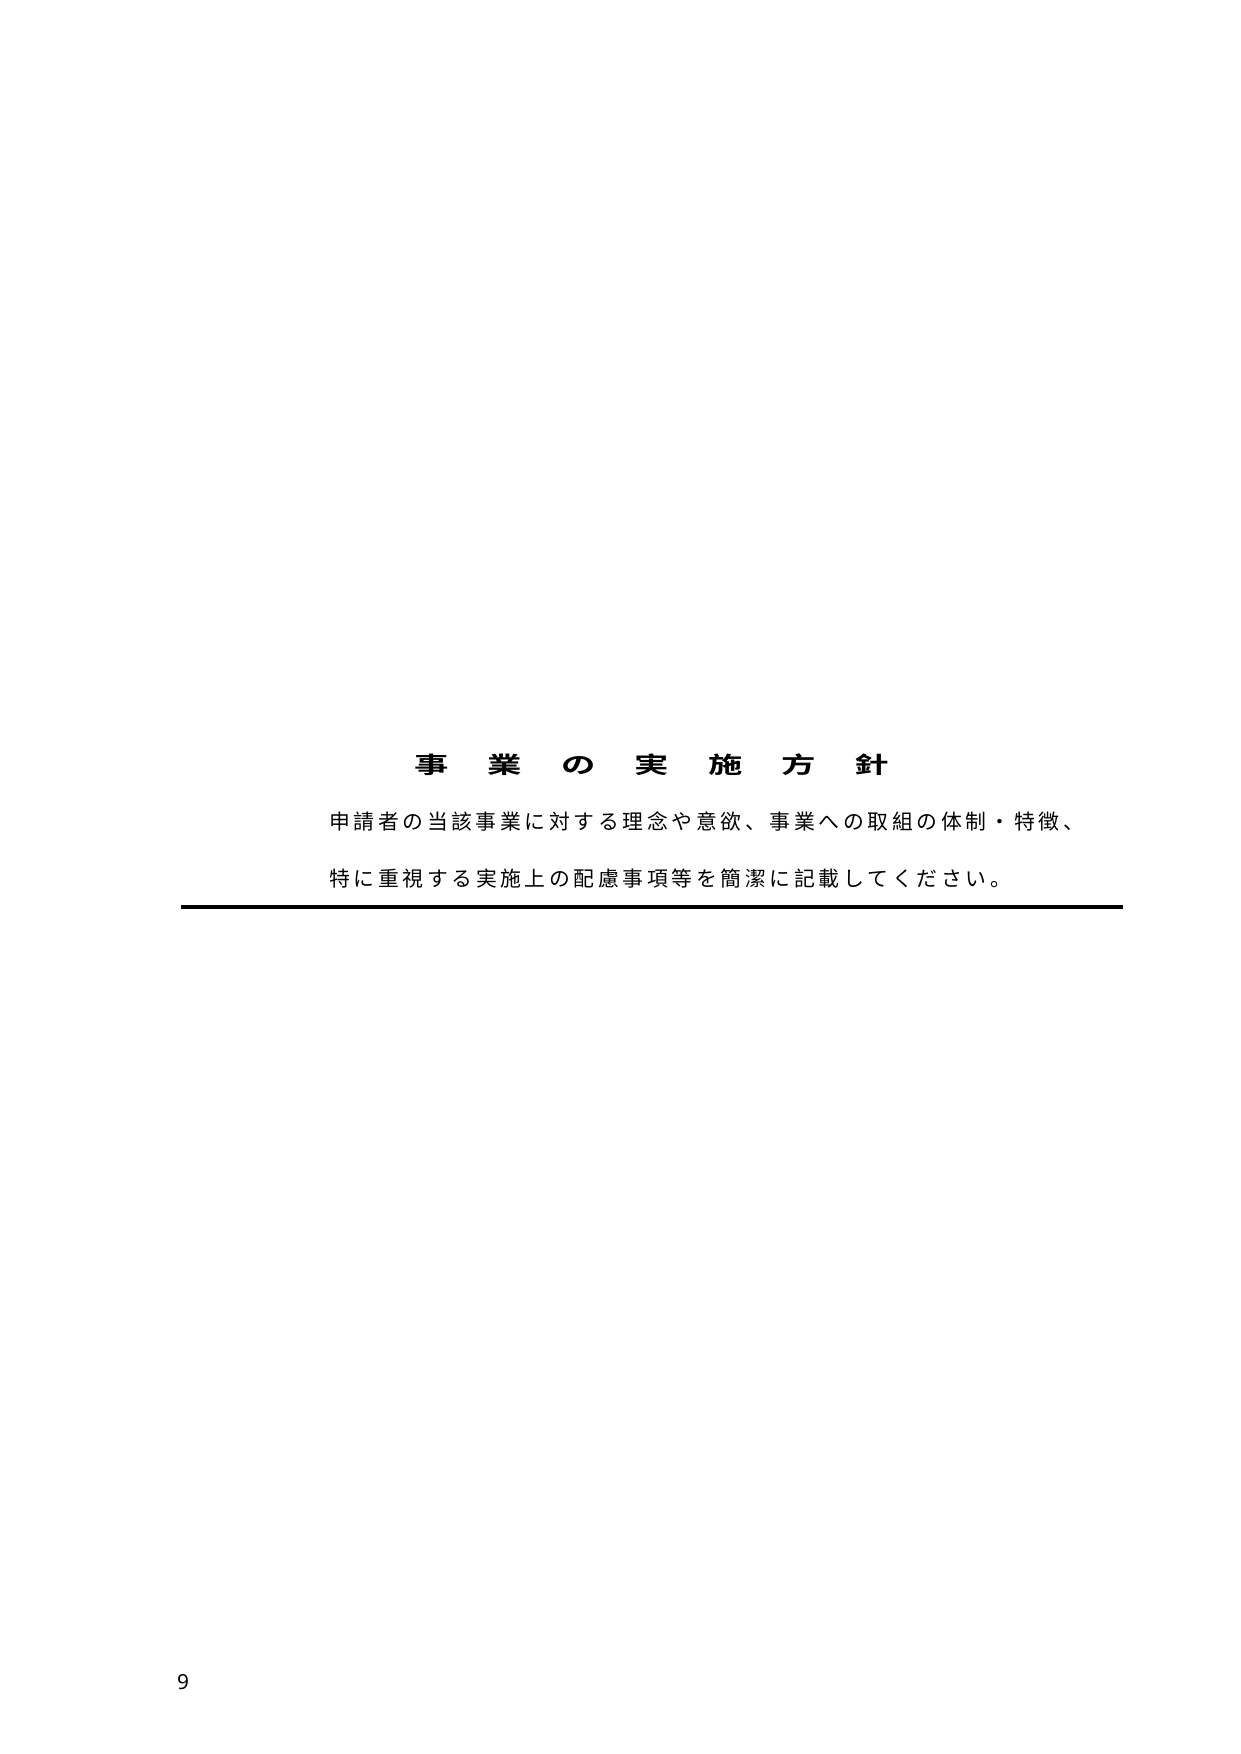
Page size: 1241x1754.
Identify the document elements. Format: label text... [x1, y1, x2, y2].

table_header 事 業 の 実 施 方 針 申請者の当該事業に対する理念や意欲、事業への取組の体制・特徴、 特に重視する実施上の配慮事項等を簡潔に記載してください。 [181, 735, 1123, 905]
